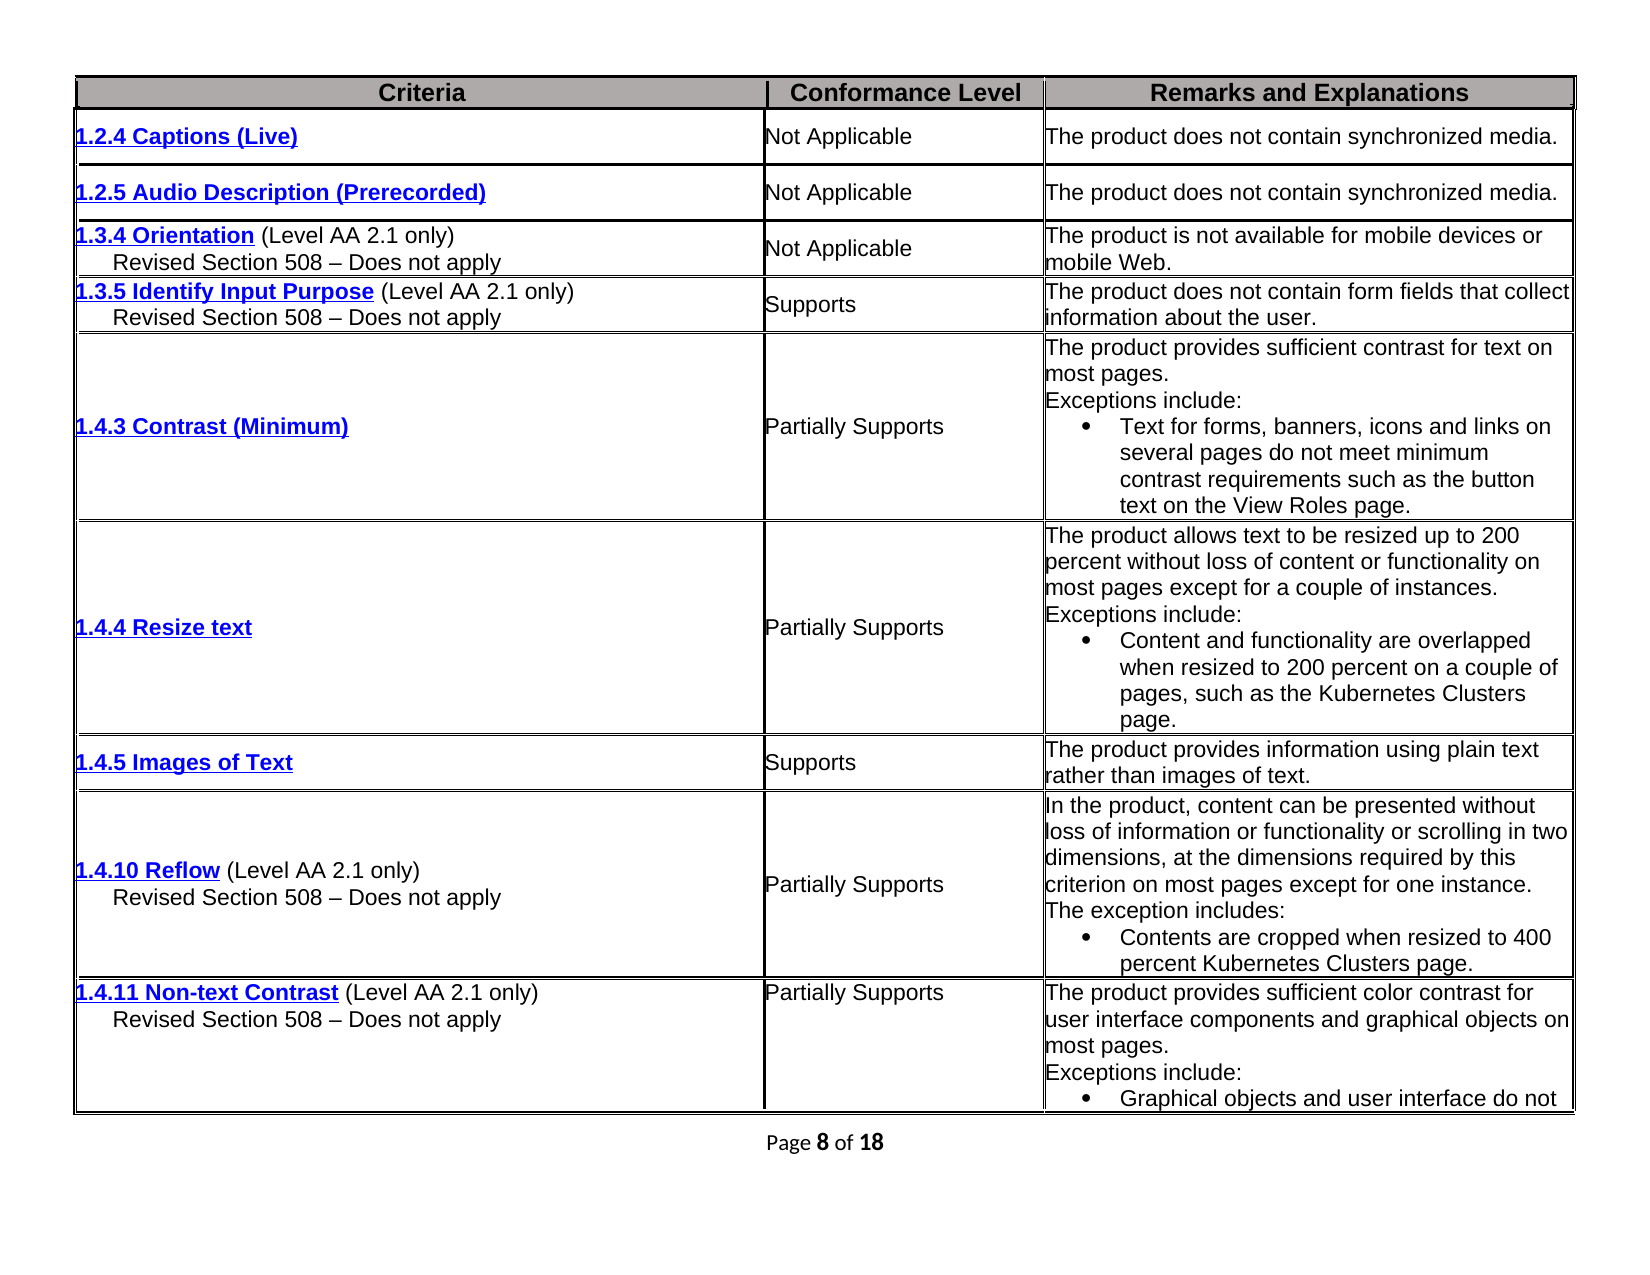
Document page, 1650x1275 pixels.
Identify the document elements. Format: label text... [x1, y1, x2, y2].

table_cell The product allows text to be resized up to 200 percent without loss of content or functionality on most pages except for a couple of instances. Exceptions include: Content and functionality are overlapped when resized to 200 percent on a couple of pages, such as the Kubernetes Clusters page. [1046, 522, 1572, 732]
table_cell 1.4.10 Reflow (Level AA 2.1 only) Revised Section 508 – Does not apply [77, 789, 763, 976]
table_cell 1.4.4 Resize text [77, 519, 763, 732]
table_cell The product provides sufficient contrast for text on most pages. Exceptions include: Text for forms, banners, icons and links on several pages do not meet minimum contrast requirements such as the button text on the View Roles page. [1046, 334, 1572, 518]
table_cell 1.4.5 Images of Text [77, 732, 763, 788]
table_cell In the product, content can be presented without loss of information or functionality or scrolling in two dimensions, at the dimensions required by this criterion on most pages except for one instance. The exception includes: Contents are cropped when resized to 400 percent Kubernetes Clusters page. [1046, 792, 1572, 976]
table_header Criteria [76, 78, 767, 107]
table_cell 1.3.4 Orientation (Level AA 2.1 only) Revised Section 508 – Does not apply [77, 219, 763, 275]
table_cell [77, 976, 764, 1111]
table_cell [1045, 980, 1574, 1111]
table_cell The product does not contain synchronized media. [1046, 110, 1572, 163]
table_header Remarks and Explanations [1045, 78, 1573, 107]
table_cell Partially Supports [766, 522, 1043, 732]
table_cell 1.2.4 Captions (Live) [77, 110, 763, 163]
table_cell Not Applicable [766, 110, 1043, 163]
table_cell Not Applicable [766, 166, 1043, 219]
table_cell Not Applicable [766, 222, 1043, 275]
table_cell Partially Supports [766, 792, 1043, 976]
table_cell 1.4.3 Contrast (Minimum) [75, 331, 764, 518]
table_cell Supports [766, 278, 1043, 331]
table_cell 1.3.5 Identify Input Purpose (Level AA 2.1 only) Revised Section 508 – Does not apply [75, 275, 764, 331]
table_cell The product provides information using plain text rather than images of text. [1046, 736, 1572, 788]
table_cell The product is not available for mobile devices or mobile Web. [1046, 222, 1572, 275]
table_cell Partially Supports [764, 980, 1044, 1111]
table_cell The product does not contain form fields that collect information about the user. [1046, 278, 1572, 331]
table_header Conformance Level [767, 78, 1044, 107]
table_cell 1.2.5 Audio Description (Prerecorded) [75, 163, 763, 219]
table_cell The product does not contain synchronized media. [1046, 166, 1572, 219]
table_cell Partially Supports [766, 334, 1043, 518]
table_cell Supports [766, 736, 1043, 788]
